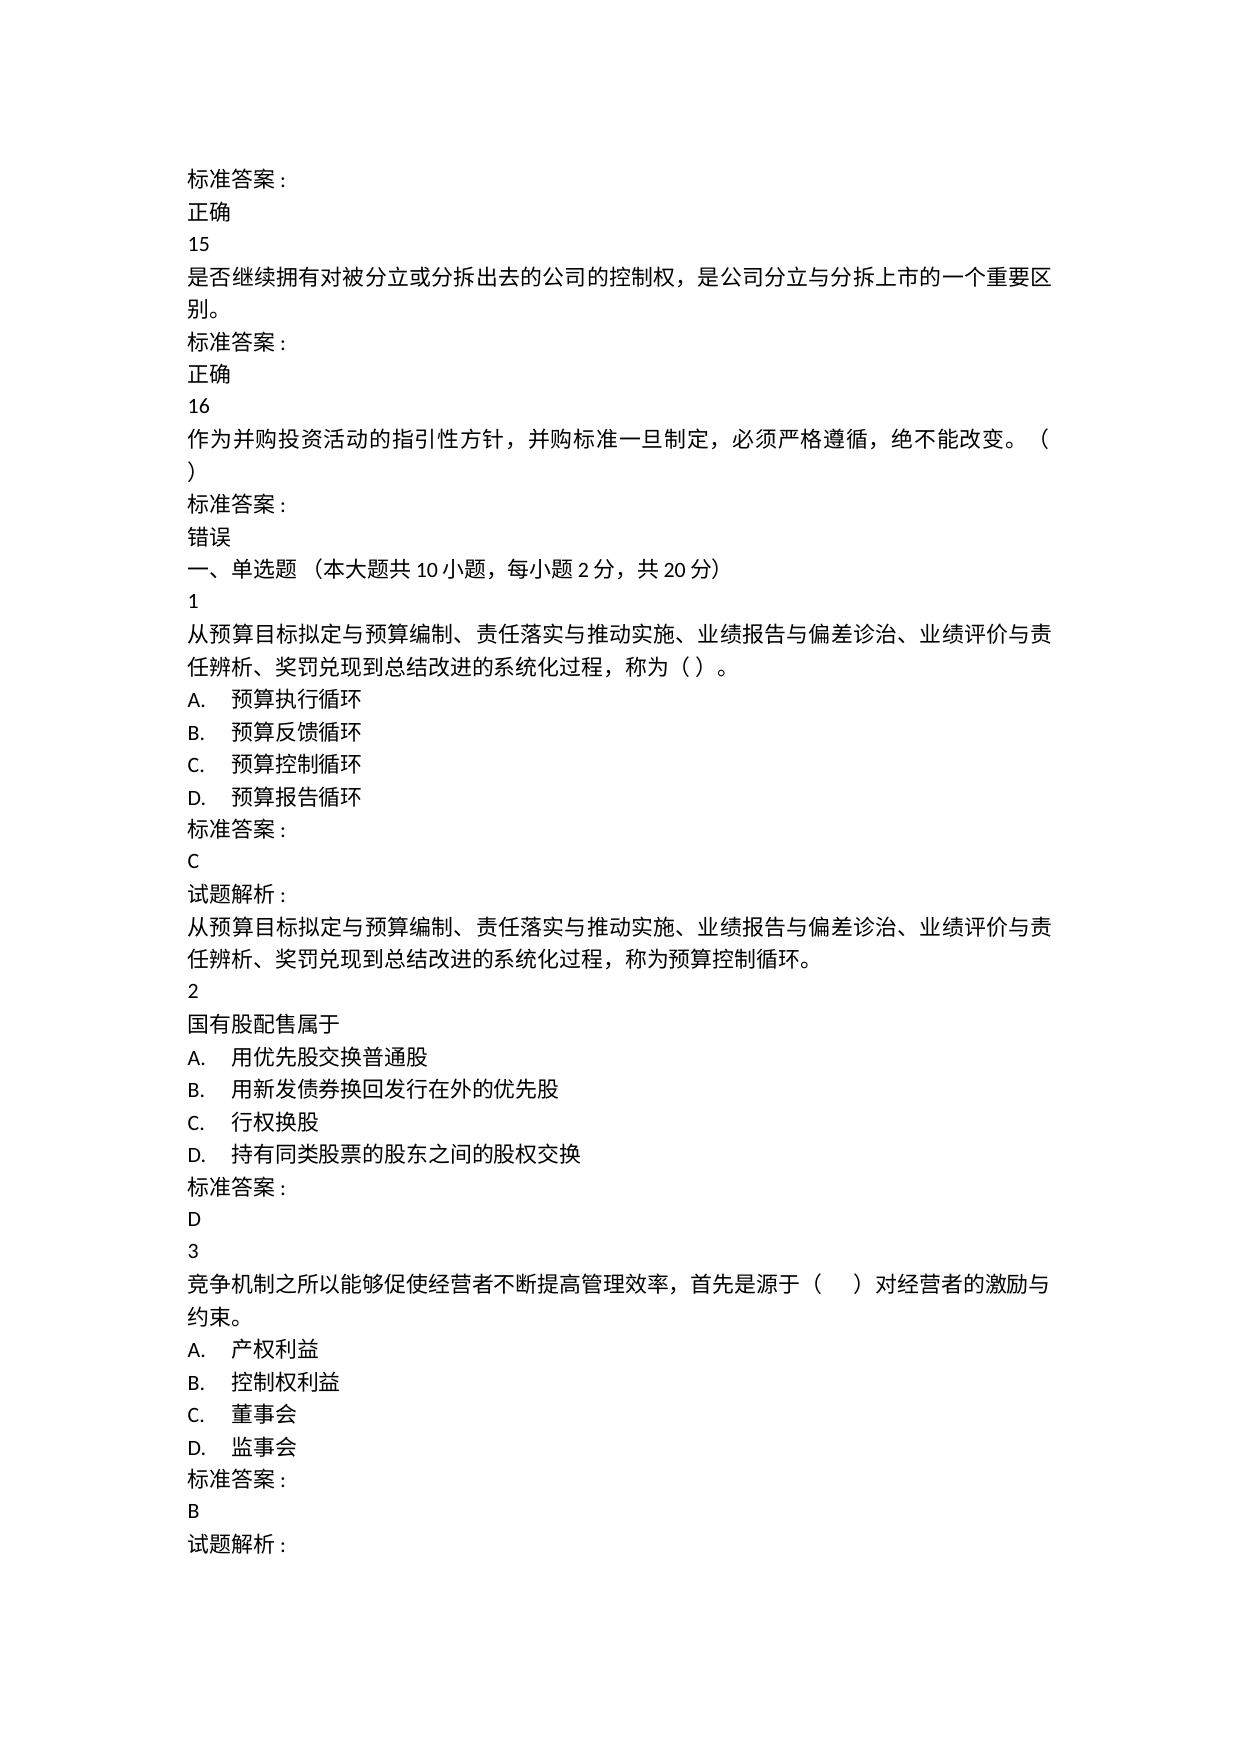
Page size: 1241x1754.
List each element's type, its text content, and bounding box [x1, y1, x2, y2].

text C. 预算控制循环 [187, 747, 1053, 779]
text 一、单选题 （本大题共10小题，每小题2分，共20分） [187, 552, 1053, 584]
text 16 [187, 389, 1053, 422]
text 标准答案 : [187, 1169, 1053, 1202]
text A. 预算执行循环 [187, 682, 1053, 714]
text 错误 [187, 519, 1053, 552]
text B. 控制权利益 [187, 1364, 1053, 1397]
text 标准答案 : [187, 324, 1053, 357]
text B. 预算反馈循环 [187, 714, 1053, 747]
text 标准答案 : [187, 162, 1053, 194]
text 竞争机制之所以能够促使经营者不断提高管理效率，首先是源于（ ）对经营者的激励与约束。 [187, 1267, 1053, 1332]
text 作为并购投资活动的指引性方针，并购标准一旦制定，必须严格遵循，绝不能改变。（ ） [187, 422, 1053, 487]
text 国有股配售属于 [187, 1007, 1053, 1039]
text 从预算目标拟定与预算编制、责任落实与推动实施、业绩报告与偏差诊治、业绩评价与责任辨析、奖罚兑现到总结改进的系统化过程，称为（ ）。 [187, 617, 1053, 682]
text C. 行权换股 [187, 1104, 1053, 1137]
text 试题解析 : [187, 1527, 1053, 1559]
text 是否继续拥有对被分立或分拆出去的公司的控制权，是公司分立与分拆上市的一个重要区别。 [187, 259, 1053, 324]
text C. 董事会 [187, 1397, 1053, 1429]
text 15 [187, 227, 1053, 259]
text 1 [187, 584, 1053, 617]
text C [187, 844, 1053, 877]
text 试题解析 : [187, 877, 1053, 909]
text A. 产权利益 [187, 1332, 1053, 1364]
text 标准答案 : [187, 487, 1053, 519]
text A. 用优先股交换普通股 [187, 1039, 1053, 1072]
text D. 预算报告循环 [187, 779, 1053, 812]
text B. 用新发债券换回发行在外的优先股 [187, 1072, 1053, 1104]
text D. 监事会 [187, 1429, 1053, 1462]
text B [187, 1494, 1053, 1527]
text 3 [187, 1234, 1053, 1267]
text 从预算目标拟定与预算编制、责任落实与推动实施、业绩报告与偏差诊治、业绩评价与责任辨析、奖罚兑现到总结改进的系统化过程，称为预算控制循环。 [187, 909, 1053, 974]
text 2 [187, 974, 1053, 1007]
text 正确 [187, 194, 1053, 227]
text 正确 [187, 357, 1053, 389]
text 标准答案 : [187, 1462, 1053, 1494]
text 标准答案 : [187, 812, 1053, 844]
text D [187, 1202, 1053, 1234]
text D. 持有同类股票的股东之间的股权交换 [187, 1137, 1053, 1169]
